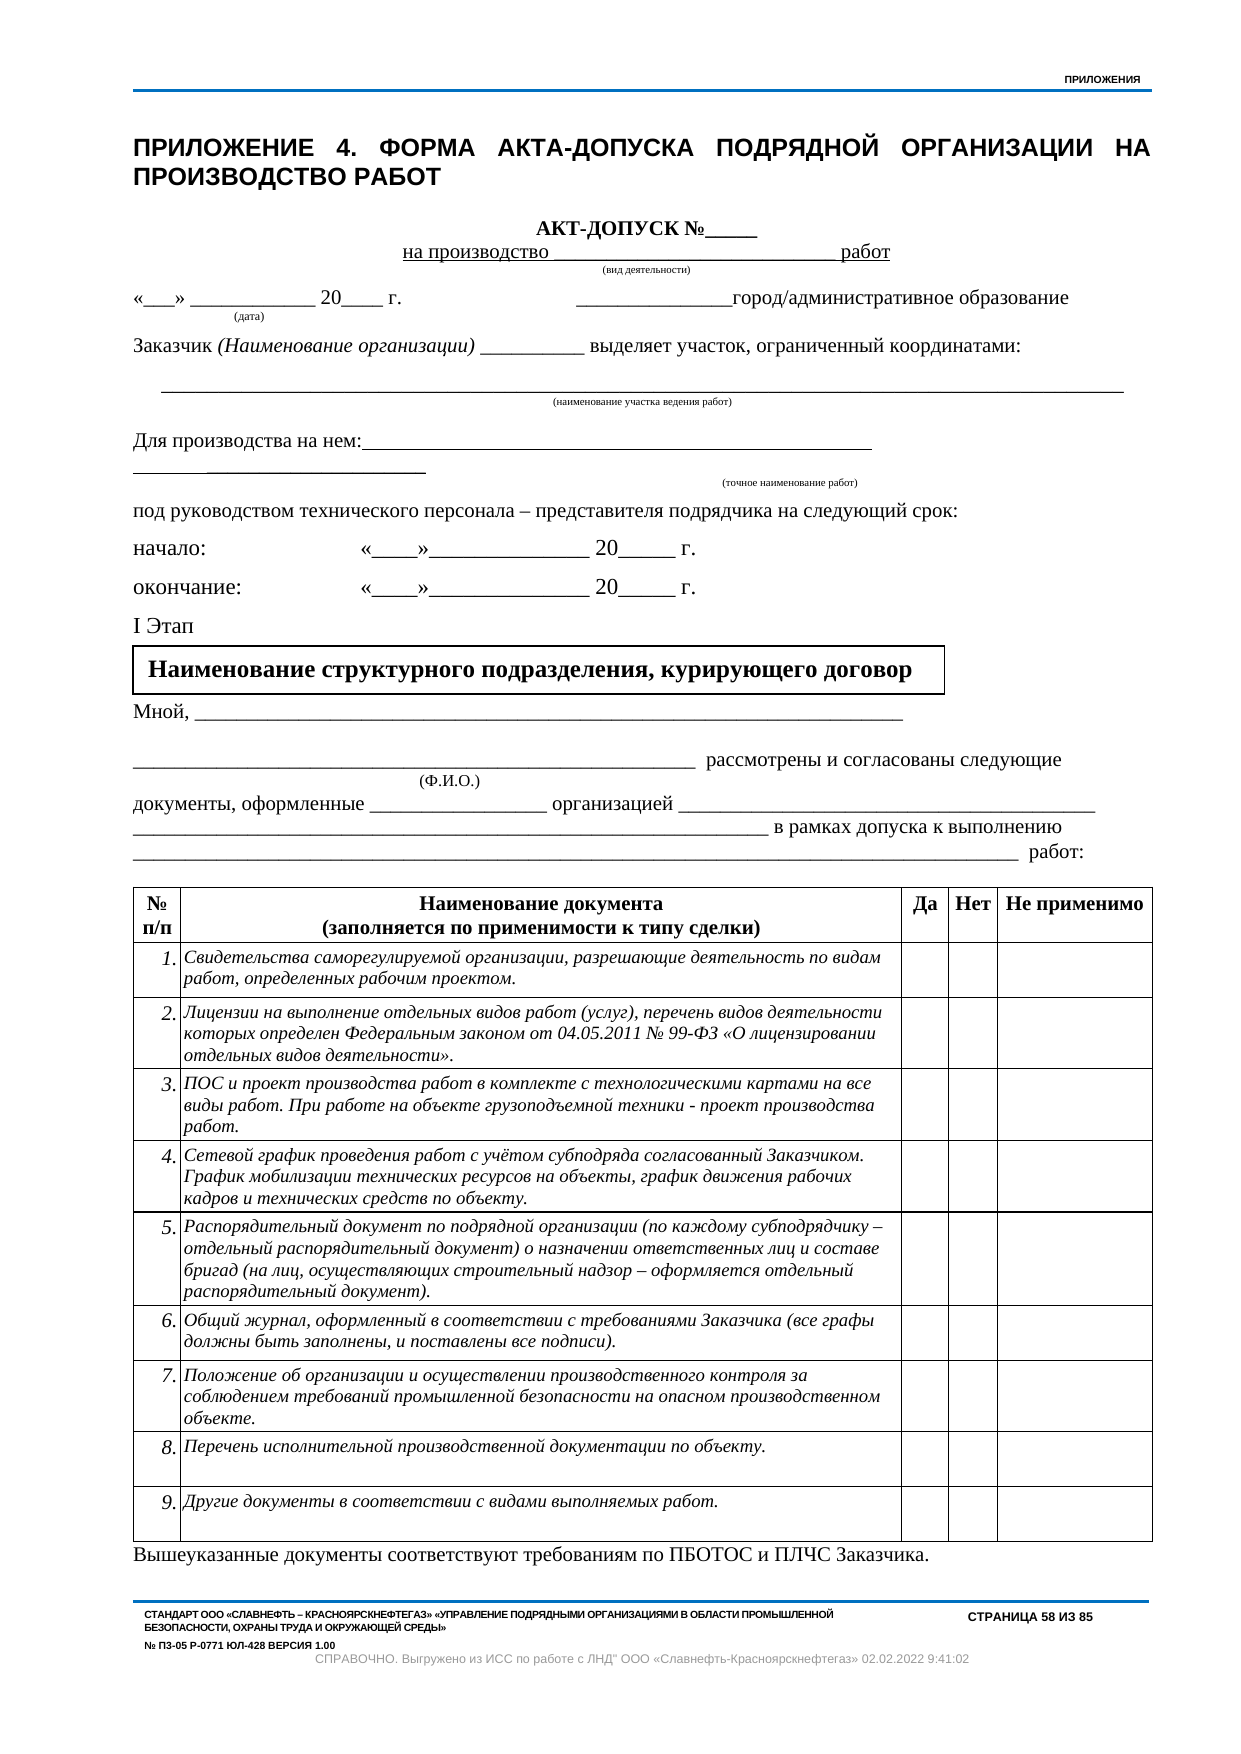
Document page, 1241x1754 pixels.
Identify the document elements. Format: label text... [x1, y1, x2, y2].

table_cell [998, 1432, 1152, 1486]
table_cell [949, 943, 997, 997]
text (вид деятельности) [133, 263, 1160, 285]
text (точное наименование работ) [133, 476, 1152, 498]
table_cell [902, 1141, 948, 1211]
table_cell Перечень исполнительной производственной документации по объекту. [181, 1432, 901, 1486]
table_header Нет [949, 888, 997, 942]
table_cell [949, 1361, 997, 1431]
text под руководством технического персонала – представителя подрядчика на следующий срок: [133, 498, 1152, 522]
table_header № п/п [134, 888, 180, 942]
text Мной, ____________________________________________________________________ [133, 699, 1141, 723]
table_cell [902, 998, 948, 1068]
table_header Да [902, 888, 948, 942]
text (Ф.И.О.) [133, 771, 1141, 790]
table_cell [902, 1069, 948, 1140]
table_cell [949, 1487, 997, 1541]
table_cell [902, 943, 948, 997]
table_cell [902, 1361, 948, 1431]
table_cell [134, 1306, 180, 1359]
table_cell [134, 1213, 180, 1304]
table_cell [998, 1141, 1152, 1211]
table_cell [949, 1432, 997, 1486]
table_cell [902, 1306, 948, 1359]
text (наименование участка ведения работ) [133, 396, 1152, 417]
table_cell [949, 1141, 997, 1211]
table_cell [134, 943, 180, 997]
text документы, оформленные _________________ организацией ________________________________________ [133, 790, 1141, 814]
table_cell [998, 1487, 1152, 1541]
table_cell [949, 1069, 997, 1140]
table_cell [949, 1213, 997, 1304]
text АКТ-ДОПУСК №_____ [133, 215, 1160, 239]
table_cell Лицензии на выполнение отдельных видов работ (услуг), перечень видов деятельности которых определен Федеральным законом от 04.05.2011 № 99-ФЗ «О лицензировании отдельных видов деятельности». [181, 998, 901, 1068]
text _____________________________________________________________ в рамках допуска к выполнению _____________________________________________________________________________________ работ: [133, 814, 1141, 863]
table_cell [998, 1213, 1152, 1304]
text на производство ___________________________ работ [133, 239, 1160, 263]
text I Этап [133, 613, 1152, 639]
text (дата) [133, 309, 1141, 333]
table_cell [998, 1306, 1152, 1359]
text Заказчик (Наименование организации) __________ выделяет участок, ограниченный координатами: [133, 333, 1152, 357]
table_cell [949, 998, 997, 1068]
table_cell Свидетельства саморегулируемой организации, разрешающие деятельность по видам работ, определенных рабочим проектом. [181, 943, 901, 997]
table_cell Положение об организации и осуществлении производственного контроля за соблюдением требований промышленной безопасности на опасном производственном объекте. [181, 1361, 901, 1431]
text ______________________________________________________ рассмотрены и согласованы следующие [133, 723, 1141, 771]
table_cell [134, 1432, 180, 1486]
text Вышеуказанные документы соответствуют требованиям по ПБОТОС и ПЛЧС Заказчика. [133, 1542, 1160, 1566]
table_cell [998, 1069, 1152, 1140]
table_cell [902, 1487, 948, 1541]
table_cell [134, 1361, 180, 1431]
table_cell [949, 1306, 997, 1359]
table_cell Сетевой график проведения работ с учётом субподряда согласованный Заказчиком. График мобилизации технических ресурсов на объекты, график движения рабочих кадров и технических средств по объекту. [181, 1141, 901, 1211]
table_cell [134, 998, 180, 1068]
table_cell [902, 1432, 948, 1486]
table_cell [998, 1361, 1152, 1431]
table_cell [998, 998, 1152, 1068]
text ПРИЛОЖЕНИЕ 4. ФОРМА АКТА-ДОПУСКА ПОДРЯДНОЙ ОРГАНИЗАЦИИ НА ПРОИЗВОДСТВО РАБОТ [133, 133, 1152, 190]
text ____________________________________________________________________________________ [133, 369, 1152, 396]
table_cell ПОС и проект производства работ в комплекте с технологическими картами на все виды работ. При работе на объекте грузоподъемной техники - проект производства работ. [181, 1069, 901, 1140]
table_cell [998, 943, 1152, 997]
text окончание: «____»______________ 20_____ г. [133, 573, 1152, 599]
text начало: «____»______________ 20_____ г. [133, 534, 1152, 560]
table_header Наименование документа (заполняется по применимости к типу сделки) [181, 888, 901, 942]
text Для производства на нем: _____________________ [133, 428, 1152, 476]
table_cell [134, 1069, 180, 1140]
table_cell Распорядительный документ по подрядной организации (по каждому субподрядчику – отдельный распорядительный документ) о назначении ответственных лиц и составе бригад (на лиц, осуществляющих строительный надзор – оформляется отдельный распорядительный документ). [181, 1213, 901, 1304]
table_header Не применимо [998, 888, 1152, 942]
table_cell [134, 1487, 180, 1541]
table_cell Общий журнал, оформленный в соответствии с требованиями Заказчика (все графы должны быть заполнены, и поставлены все подписи). [181, 1306, 901, 1359]
text «___» ____________ 20____ г. _______________город/административное образование [133, 285, 1141, 309]
table_cell [902, 1213, 948, 1304]
table_cell [134, 1141, 180, 1211]
table_cell Другие документы в соответствии с видами выполняемых работ. [181, 1487, 901, 1541]
